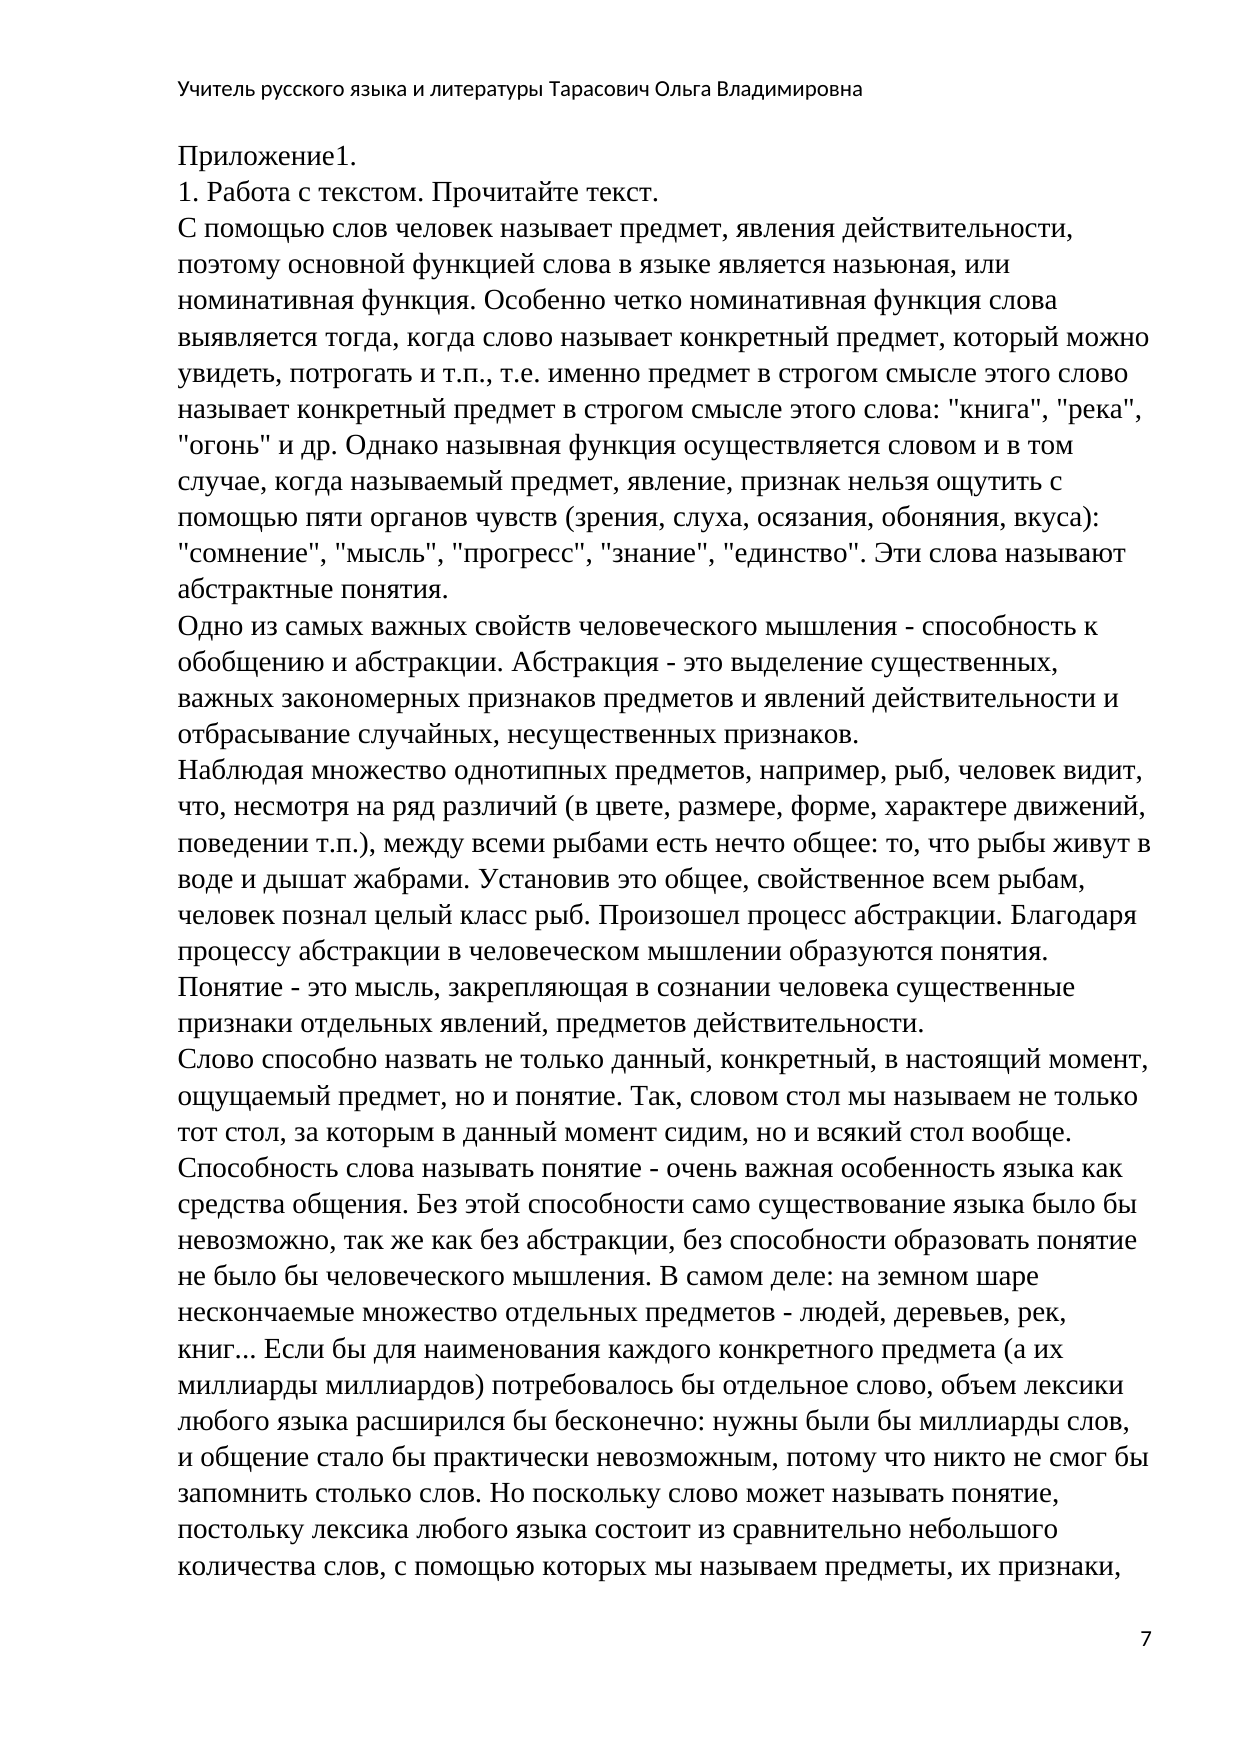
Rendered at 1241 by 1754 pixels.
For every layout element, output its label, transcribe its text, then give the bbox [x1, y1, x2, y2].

text Слово способно назвать не только данный, конкретный, в настоящий момент, ощущаемый предмет, но и понятие. Так, словом стол мы называем не только тот стол, за которым в данный момент сидим, но и всякий стол вообще. [177, 1042, 1152, 1147]
text 1. Работа с текстом. Прочитайте текст. [177, 174, 1152, 208]
text Одно из самых важных свойств человеческого мышления - способность к обобщению и абстракции. Абстракция - это выделение существенных, важных закономерных признаков предметов и явлений действительности и отбрасывание случайных, несущественных признаков. [177, 608, 1152, 750]
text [177, 1150, 1152, 1581]
text Наблюдая множество однотипных предметов, например, рыб, человек видит, что, несмотря на ряд различий (в цвете, размере, форме, характере движений, поведении т.п.), между всеми рыбами есть нечто общее: то, что рыбы живут в воде и дышат жабрами. Установив это общее, свойственное всем рыбам, человек познал целый класс рыб. Произошел процесс абстракции. Благодаря процессу абстракции в человеческом мышлении образуются понятия. Понятие - это мысль, закрепляющая в сознании человека существенные признаки отдельных явлений, предметов действительности. [177, 752, 1152, 1039]
text С помощью слов человек называет предмет, явления действительности, поэтому основной функцией слова в языке является назьюная, или номинативная функция. Особенно четко номинативная функция слова выявляется тогда, когда слово называет конкретный предмет, который можно увидеть, потрогать и т.п., т.е. именно предмет в строгом смысле этого слово называет конкретный предмет в строгом смысле этого слова: "книга", "река", "огонь" и др. Однако назывная функция осуществляется словом и в том случае, когда называемый предмет, явление, признак нельзя ощутить с помощью пяти органов чувств (зрения, слуха, осязания, обоняния, вкуса): "сомнение", "мысль", "прогресс", "знание", "единство". Эти слова называют абстрактные понятия. [177, 210, 1152, 605]
text Приложение1. [177, 138, 1152, 171]
